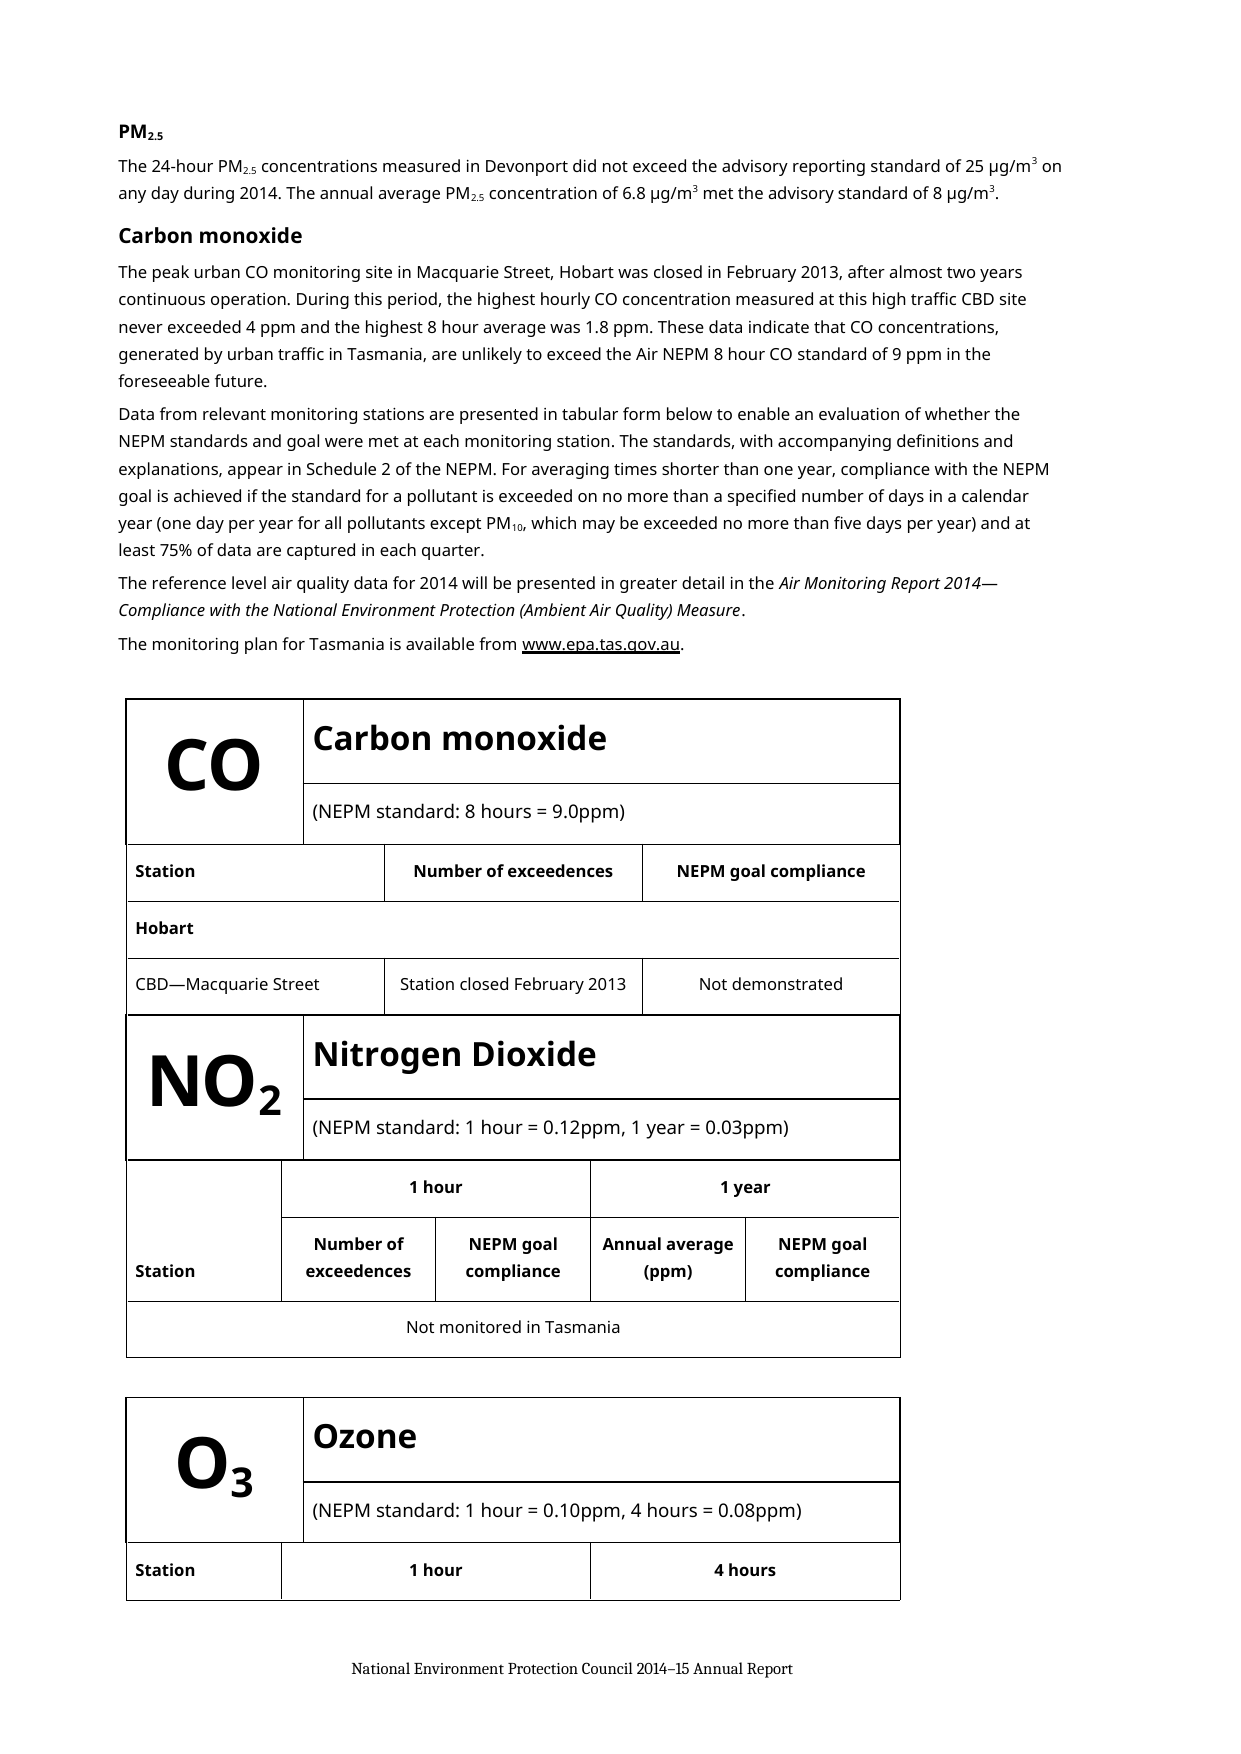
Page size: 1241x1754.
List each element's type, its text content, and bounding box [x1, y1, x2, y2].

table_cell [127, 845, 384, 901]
subtitle Carbon monoxide [118, 221, 1064, 249]
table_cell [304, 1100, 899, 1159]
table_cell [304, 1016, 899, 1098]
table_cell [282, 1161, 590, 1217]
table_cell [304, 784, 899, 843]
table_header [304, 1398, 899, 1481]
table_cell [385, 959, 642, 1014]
text The peak urban CO monitoring site in Macquarie Street, Hobart was closed in February 2013, after almost two years continuous operation. During this period, the highest hourly CO concentration measured at this high traffic CBD site never exceeded 4 ppm and the highest 8 hour average was 1.8 ppm. These data indicate that CO concentrations, generated by urban traffic in Tasmania, are unlikely to exceed the Air NEPM 8 hour CO standard of 9 ppm in the foreseeable future. [118, 261, 1064, 392]
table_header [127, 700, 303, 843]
text The 24-hour PM2.5 concentrations measured in Devonport did not exceed the advisory reporting standard of 25 µg/m3 on any day during 2014. The annual average PM2.5 concentration of 6.8 µg/m3 met the advisory standard of 8 µg/m3. [118, 155, 1064, 204]
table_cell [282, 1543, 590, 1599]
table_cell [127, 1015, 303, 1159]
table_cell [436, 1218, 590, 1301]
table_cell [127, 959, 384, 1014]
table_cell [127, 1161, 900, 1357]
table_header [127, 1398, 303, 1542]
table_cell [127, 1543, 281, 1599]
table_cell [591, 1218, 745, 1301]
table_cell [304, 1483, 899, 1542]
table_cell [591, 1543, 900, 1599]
text The reference level air quality data for 2014 will be presented in greater detail in the Air Monitoring Report 2014—Compliance with the National Environment Protection (Ambient Air Quality) Measure. [118, 572, 1064, 622]
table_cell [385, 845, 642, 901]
subtitle PM2.5 [118, 118, 1064, 144]
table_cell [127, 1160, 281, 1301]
text Data from relevant monitoring stations are presented in tabular form below to enable an evaluation of whether the NEPM standards and goal were met at each monitoring station. The standards, with accompanying definitions and explanations, appear in Schedule 2 of the NEPM. For averaging times shorter than one year, compliance with the NEPM goal is achieved if the standard for a pollutant is exceeded on no more than a specified number of days in a calendar year (one day per year for all pollutants except PM10, which may be exceeded no more than five days per year) and at least 75% of data are captured in each quarter. [118, 403, 1064, 561]
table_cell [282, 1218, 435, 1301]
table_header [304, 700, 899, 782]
text The monitoring plan for Tasmania is available from www.epa.tas.gov.au. [118, 632, 1064, 655]
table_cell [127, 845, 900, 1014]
